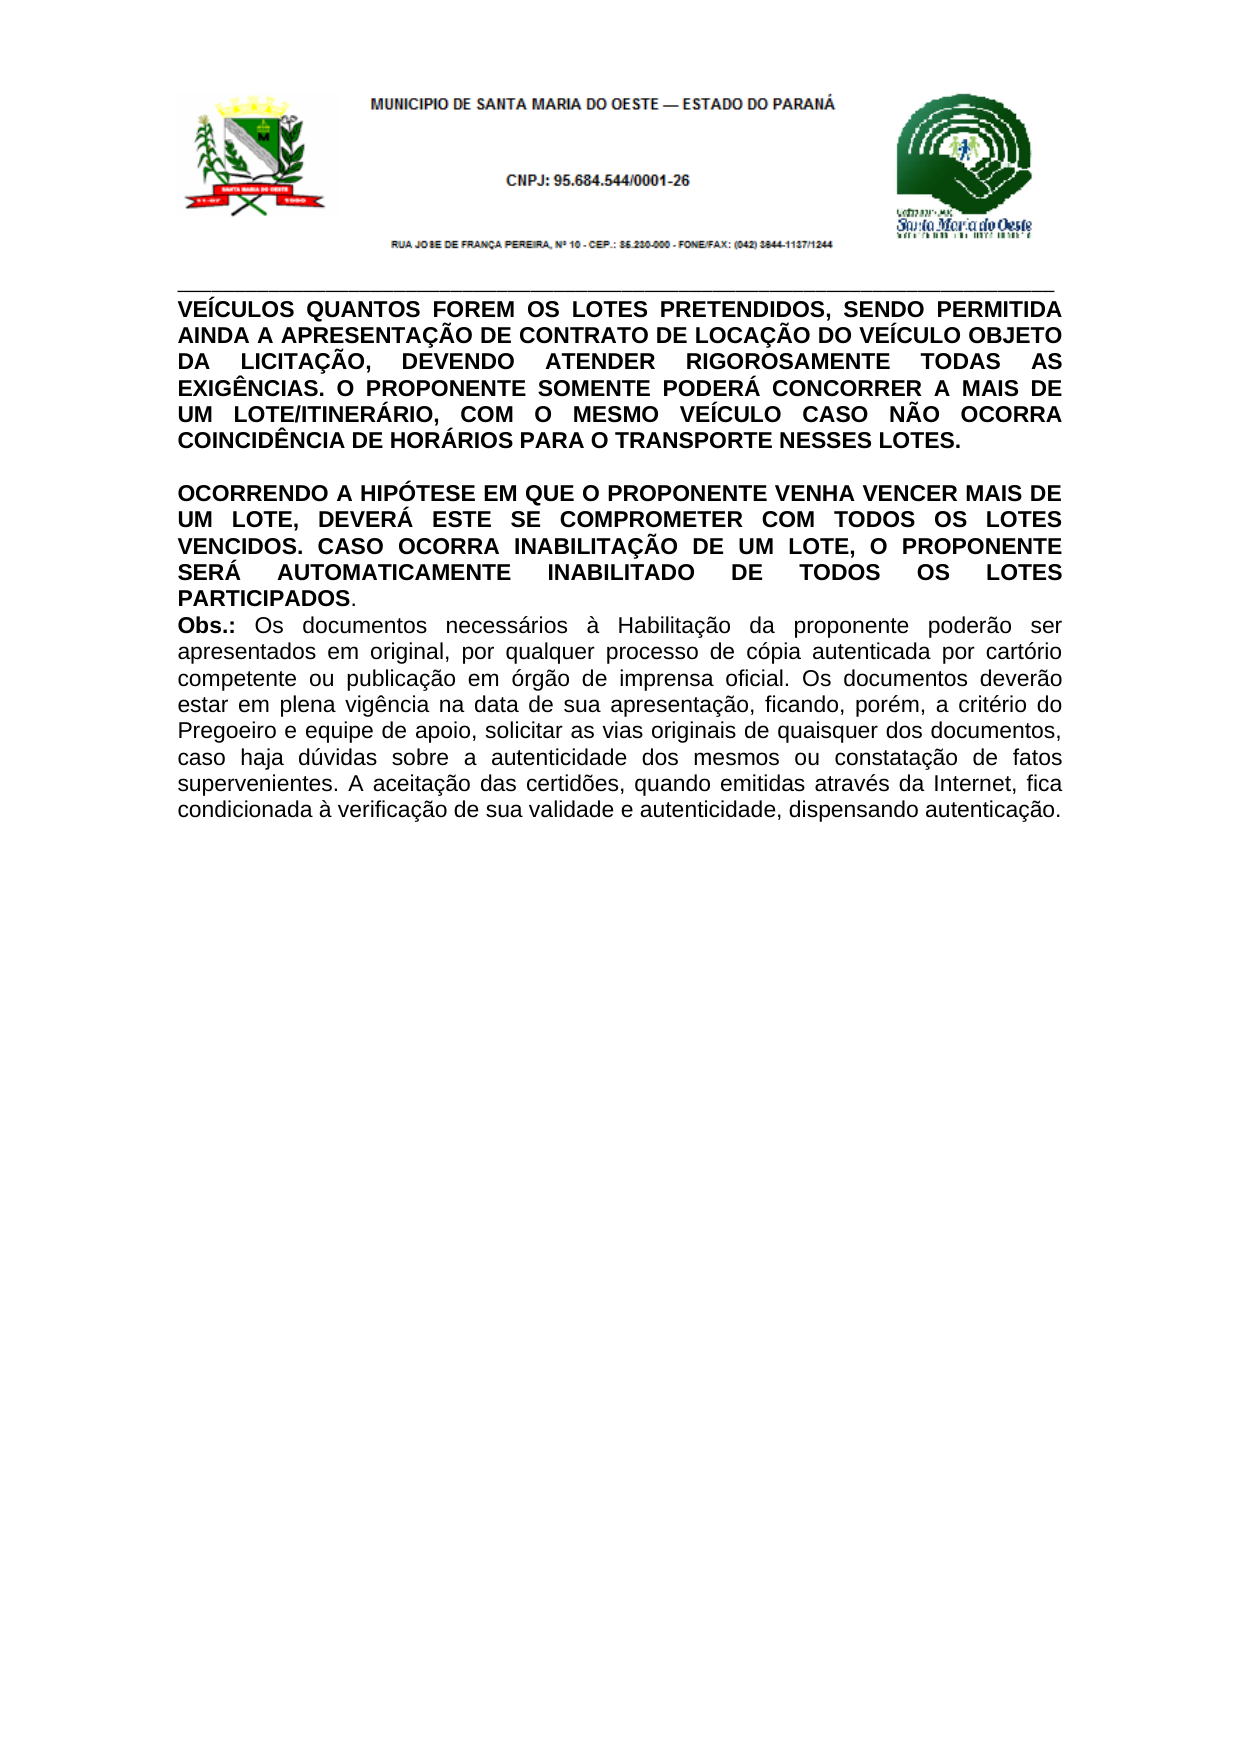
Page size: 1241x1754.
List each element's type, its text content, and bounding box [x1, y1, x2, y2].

picture [177, 73, 1078, 268]
text Obs.: Os documentos necessários à Habilitação da proponente poderão ser apresentados em original, por qualquer processo de cópia autenticada por cartório competente ou publicação em órgão de imprensa oficial. Os documentos deverão estar em plena vigência na data de sua apresentação, ficando, porém, a critério do Pregoeiro e equipe de apoio, solicitar as vias originais de quaisquer dos documentos, caso haja dúvidas sobre a autenticidade dos mesmos ou constatação de fatos supervenientes. A aceitação das certidões, quando emitidas através da Internet, fica condicionada à verificação de sua validade e autenticidade, dispensando autenticação. [177, 612, 1063, 823]
text OCORRENDO A HIPÓTESE EM QUE O PROPONENTE VENHA VENCER MAIS DE UM LOTE, DEVERÁ ESTE SE COMPROMETER COM TODOS OS LOTES VENCIDOS. CASO OCORRA INABILITAÇÃO DE UM LOTE, O PROPONENTE SERÁ AUTOMATICAMENTE INABILITADO DE TODOS OS LOTES PARTICIPADOS. [177, 480, 1063, 612]
